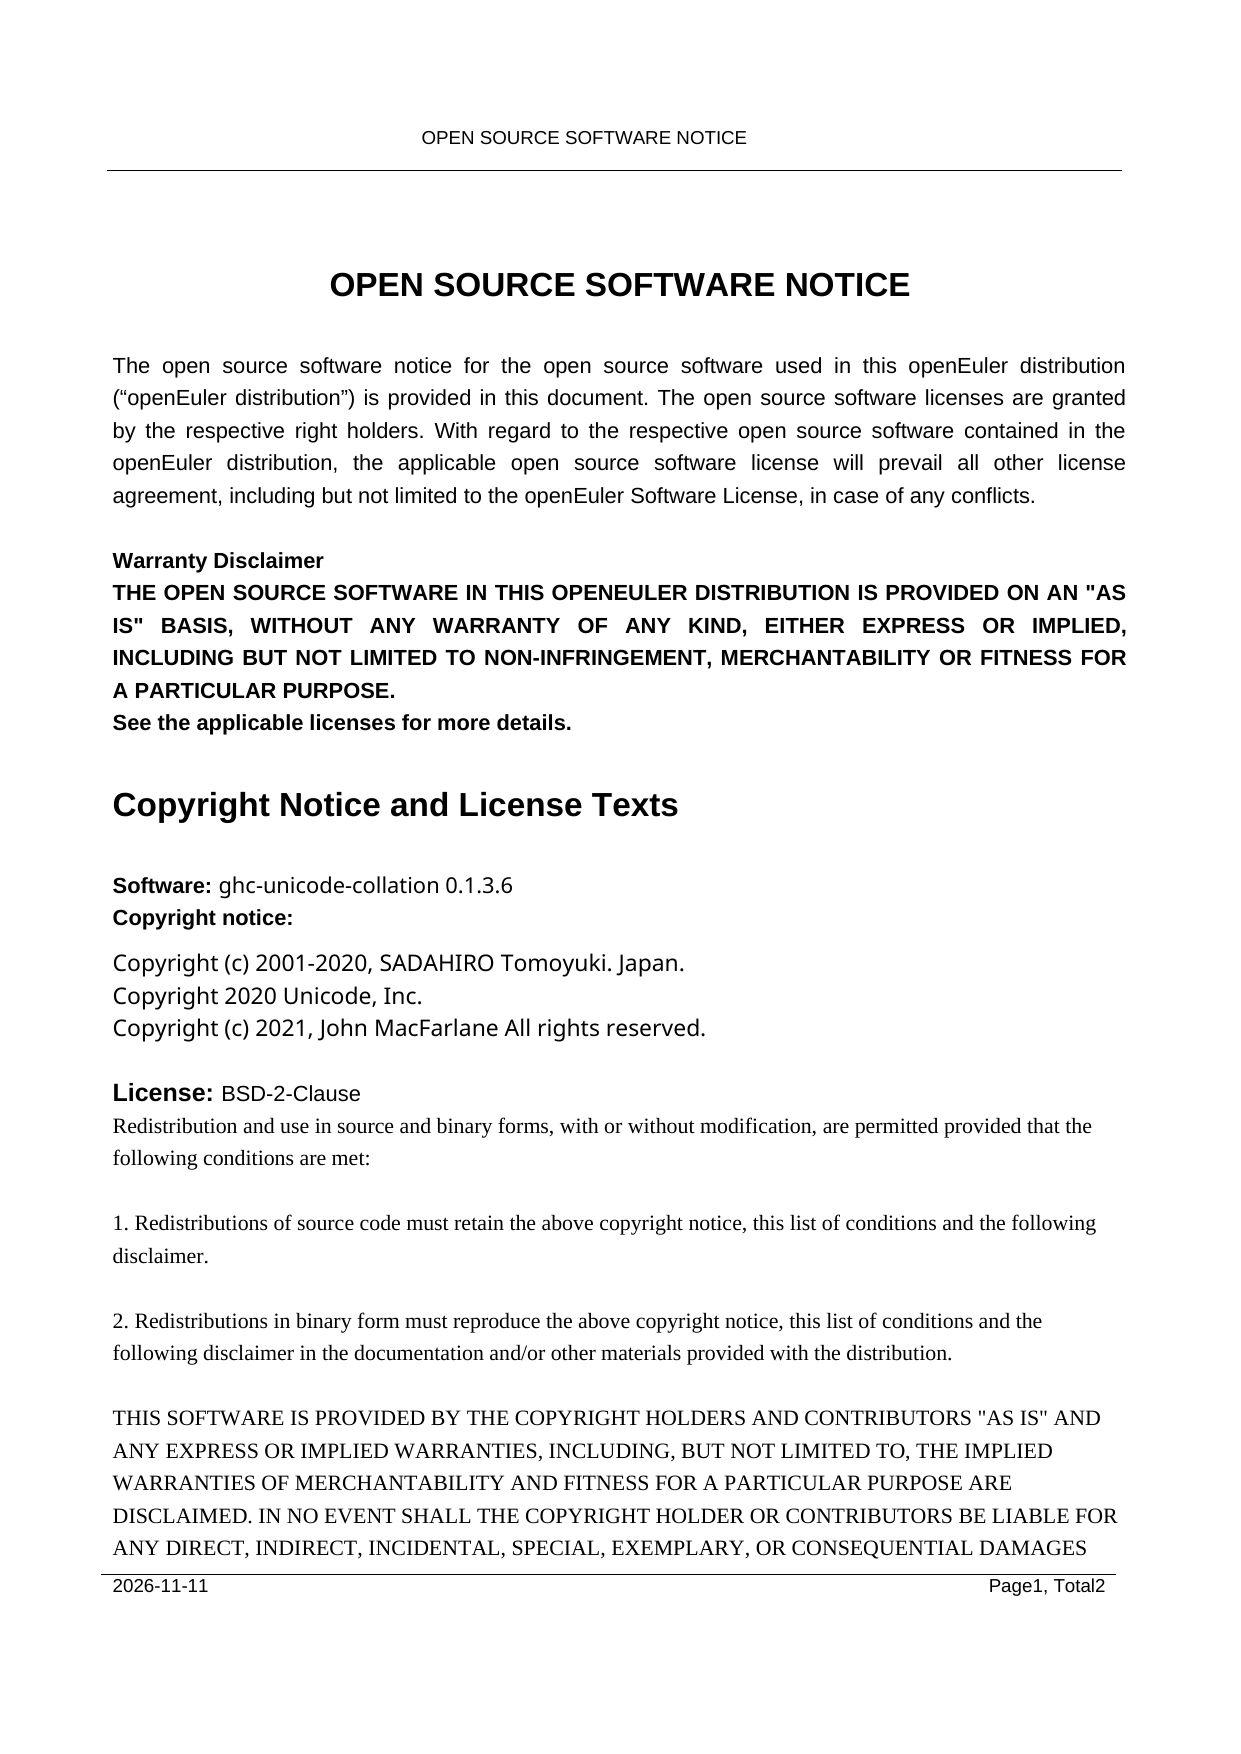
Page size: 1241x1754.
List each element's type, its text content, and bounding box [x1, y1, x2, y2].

text THE OPEN SOURCE SOFTWARE IN THIS OPENEULER DISTRIBUTION IS PROVIDED ON AN "AS IS" BASIS, WITHOUT ANY WARRANTY OF ANY KIND, EITHER EXPRESS OR IMPLIED, INCLUDING BUT NOT LIMITED TO NON-INFRINGEMENT, MERCHANTABILITY OR FITNESS FOR A PARTICULAR PURPOSE. See the applicable licenses for more details. [112, 576, 1128, 739]
title Software: ghc-unicode-collation 0.1.3.6 [112, 869, 1128, 901]
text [112, 1109, 1128, 1564]
text The open source software notice for the open source software used in this openEuler distribution (“openEuler distribution”) is provided in this document. The open source software licenses are granted by the respective right holders. With regard to the respective open source software contained in the openEuler distribution, the applicable open source software license will prevail all other license agreement, including but not limited to the openEuler Software License, in case of any conflicts. [112, 349, 1128, 511]
text License: BSD-2-Clause [112, 1077, 1128, 1109]
text Warranty Disclaimer [112, 544, 1128, 576]
text OPEN SOURCE SOFTWARE NOTICE [112, 251, 1128, 316]
text Copyright (c) 2001-2020, SADAHIRO Tomoyuki. Japan. Copyright 2020 Unicode, Inc. Copyright (c) 2021, John MacFarlane All rights reserved. [112, 947, 1128, 1077]
text Copyright notice: [112, 901, 1128, 934]
text Copyright Notice and License Texts [112, 771, 1128, 836]
